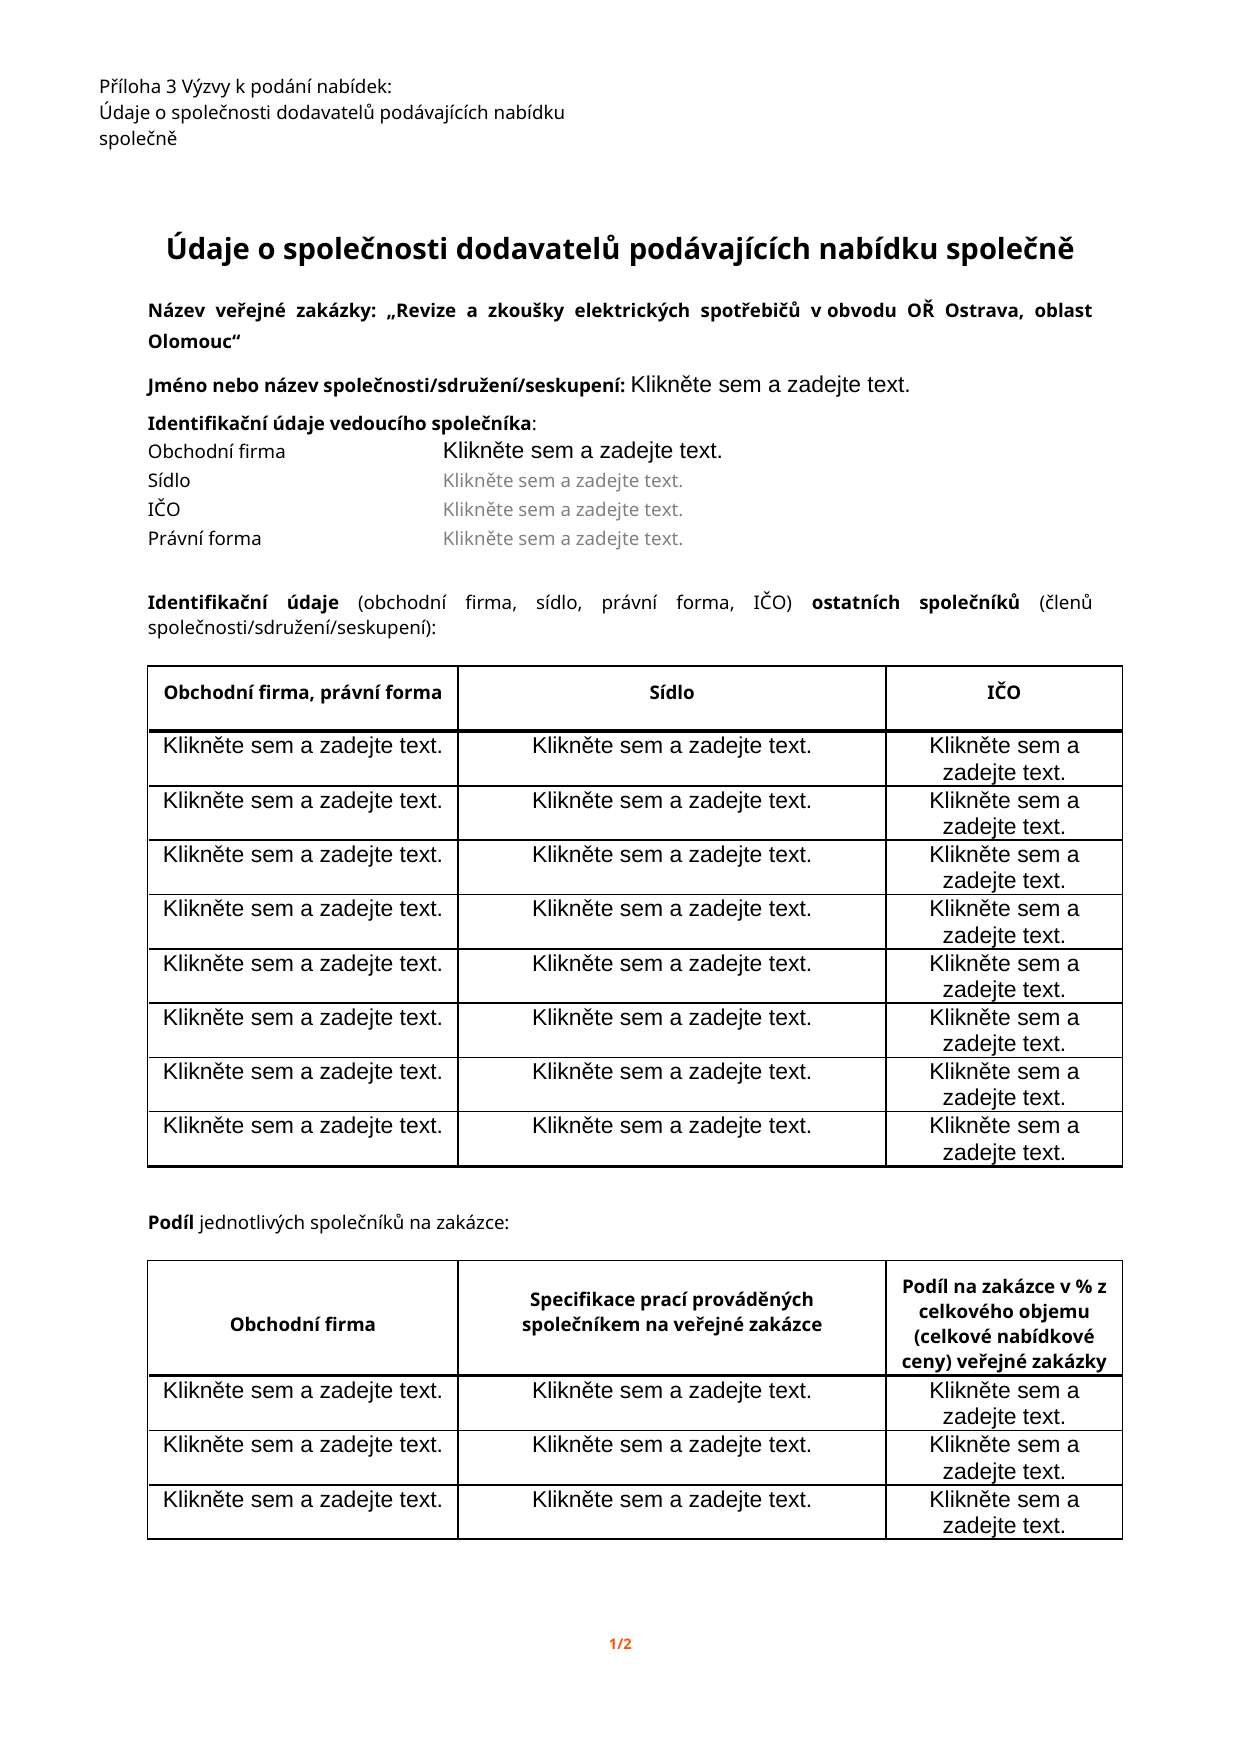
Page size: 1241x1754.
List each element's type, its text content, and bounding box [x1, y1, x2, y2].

text Právní forma [148, 523, 1093, 552]
text Název veřejné zakázky: „Revize a zkoušky elektrických spotřebičů v obvodu OŘ Ostrava, oblast Olomouc“ [148, 293, 1093, 355]
table_header Specifikace prací prováděných společníkem na veřejné zakázce [459, 1261, 885, 1374]
table_header Podíl na zakázce v % z celkového objemu (celkové nabídkové ceny) veřejné zakázky [887, 1261, 1122, 1374]
text Obchodní firma [148, 436, 1093, 465]
text Identifikační údaje (obchodní firma, sídlo, právní forma, IČO) ostatních společníků (členů společnosti/sdružení/seskupení): [148, 590, 1093, 640]
table_header IČO [887, 667, 1122, 729]
text Podíl jednotlivých společníků na zakázce: [148, 1210, 1093, 1260]
text Jméno nebo název společnosti/sdružení/seskupení: [148, 367, 1093, 398]
table_header Obchodní firma [148, 1261, 457, 1374]
table_header Sídlo [459, 667, 885, 729]
title Údaje o společnosti dodavatelů podávajících nabídku společně [148, 228, 1093, 268]
table_header Obchodní firma, právní forma [148, 667, 457, 729]
text Sídlo [148, 465, 1093, 494]
text Identifikační údaje vedoucího společníka: [148, 411, 1093, 436]
text IČO [148, 494, 1093, 523]
